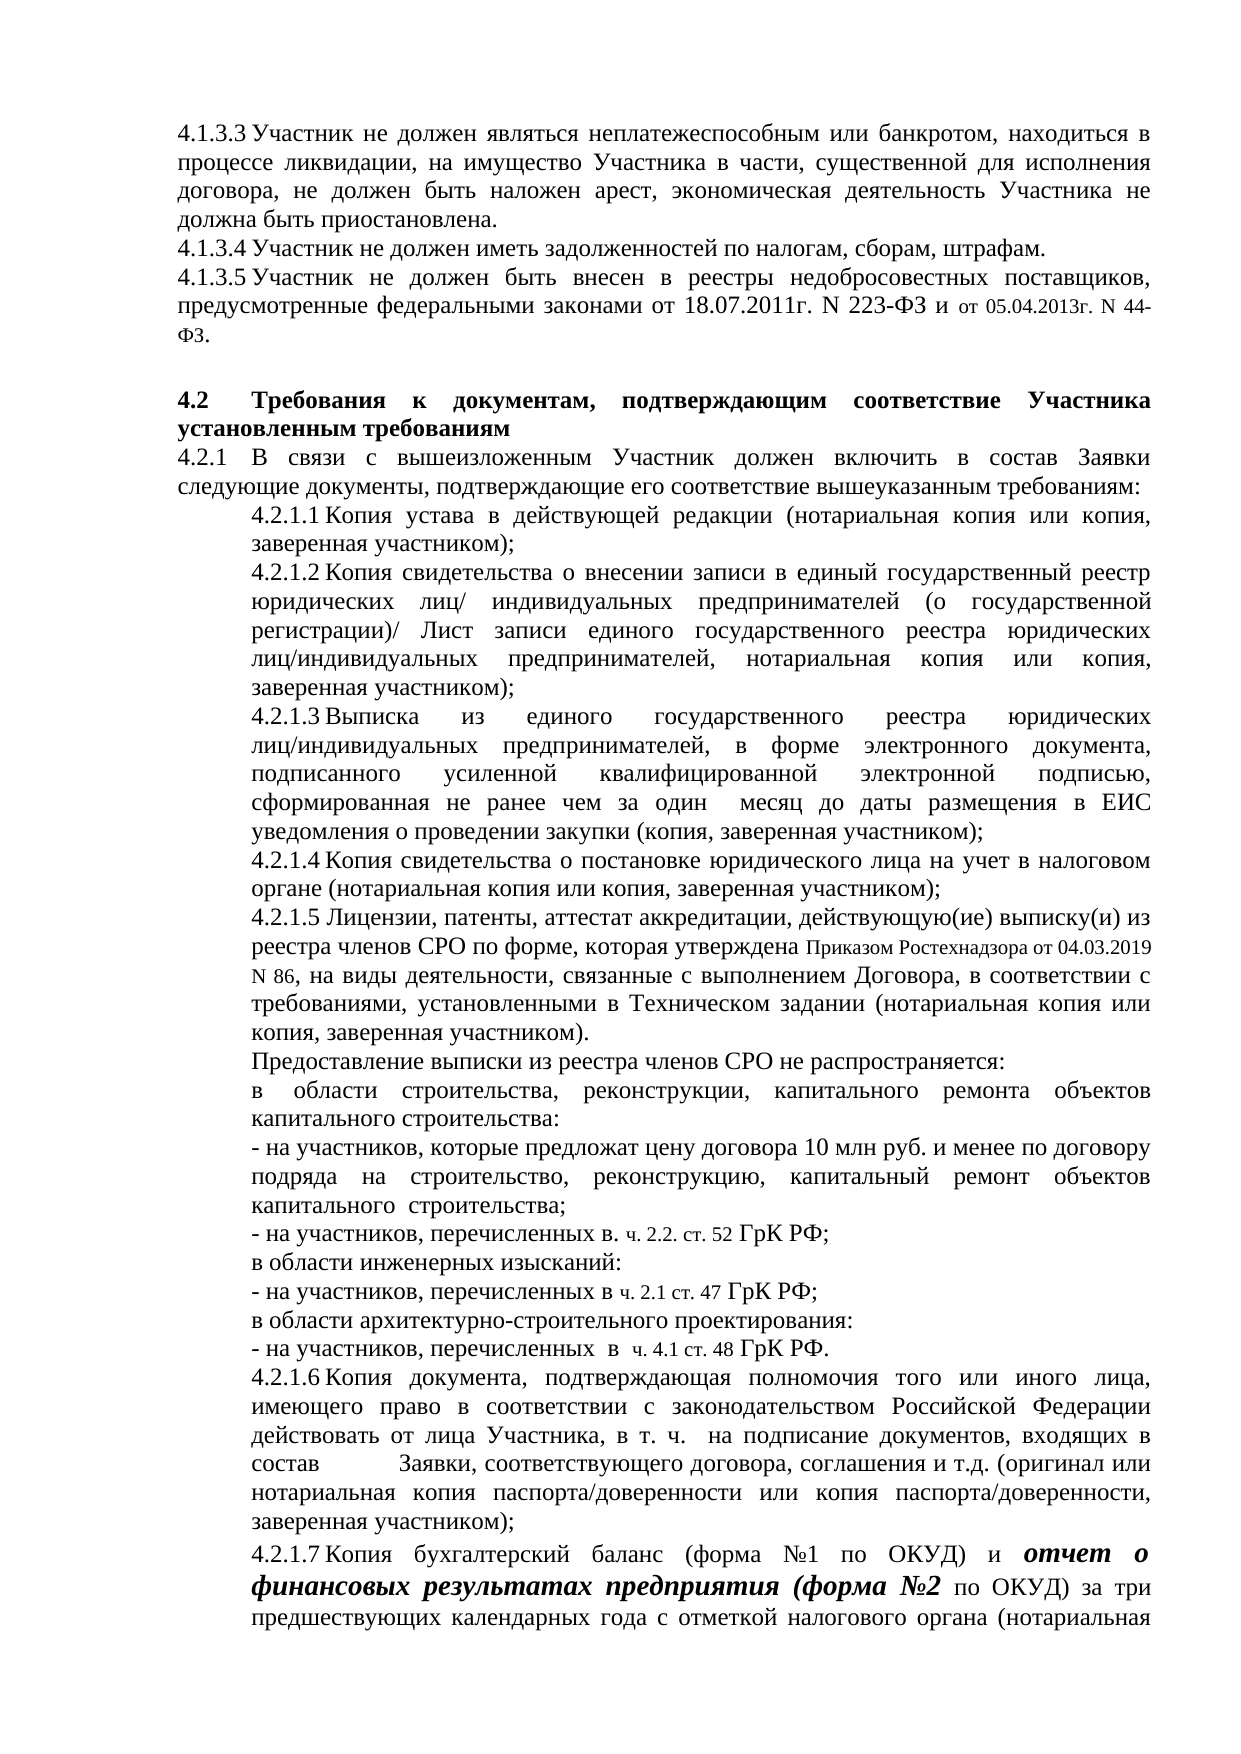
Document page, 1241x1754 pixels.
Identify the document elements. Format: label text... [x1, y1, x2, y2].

list 4.2.1.5 Лицензии, патенты, аттестат аккредитации, действующую(ие) выписку(и) из реестра членов СРО по форме, которая утверждена Приказом Ростехнадзора от 04.03.2019 N 86, на виды деятельности, связанные с выполнением Договора, в соответствии с требованиями, установленными в Техническом задании (нотариальная копия или копия, заверенная участником). [251, 902, 1152, 1046]
text в области архитектурно-строительного проектирования: [251, 1305, 1152, 1333]
subtitle в области строительства, реконструкции, капитального ремонта объектов капитального строительства: [251, 1075, 1152, 1132]
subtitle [251, 1535, 1152, 1631]
subtitle Копия устава в действующей редакции (нотариальная копия или копия, заверенная участником); [251, 500, 1152, 557]
subtitle Предоставление выписки из реестра членов СРО не распространяется: [251, 1046, 1152, 1075]
text - на участников, перечисленных в. ч. 2.2. ст. 52 ГрК РФ; [251, 1218, 1152, 1247]
list Копия документа, подтверждающая полномочия того или иного лица, имеющего право в соответствии с законодательством Российской Федерации действовать от лица Участника, в т. ч. на подписание документов, входящих в состав Заявки, соответствующего договора, соглашения и т.д. (оригинал или нотариальная копия паспорта/доверенности или копия паспорта/доверенности, заверенная участником); [251, 1362, 1152, 1535]
subtitle Копия свидетельства о постановке юридического лица на учет в налоговом органе (нотариальная копия или копия, заверенная участником); [251, 845, 1152, 902]
list - на участников, перечисленных в ч. 4.1 ст. 48 ГрК РФ. [251, 1333, 1152, 1362]
text в области инженерных изысканий: [251, 1247, 1152, 1276]
list Участник не должен иметь задолженностей по налогам, сборам, штрафам. [177, 233, 1152, 262]
subtitle Требования к документам, подтверждающим соответствие Участника установленным требованиям [177, 385, 1152, 442]
text - на участников, перечисленных в ч. 2.1 ст. 47 ГрК РФ; [251, 1276, 1152, 1305]
subtitle Копия свидетельства о внесении записи в единый государственный реестр юридических лиц/ индивидуальных предпринимателей (о государственной регистрации)/ Лист записи единого государственного реестра юридических лиц/индивидуальных предпринимателей, нотариальная копия или копия, заверенная участником); [251, 557, 1152, 701]
subtitle Участник не должен являться неплатежеспособным или банкротом, находиться в процессе ликвидации, на имущество Участника в части, существенной для исполнения договора, не должен быть наложен арест, экономическая деятельность Участника не должна быть приостановлена. [177, 118, 1152, 233]
subtitle Выписка из единого государственного реестра юридических лиц/индивидуальных предпринимателей, в форме электронного документа, подписанного усиленной квалифицированной электронной подписью, сформированная не ранее чем за один месяц до даты размещения в ЕИС уведомления о проведении закупки (копия, заверенная участником); [251, 701, 1152, 845]
subtitle - на участников, которые предложат цену договора 10 млн руб. и менее по договору подряда на строительство, реконструкцию, капитальный ремонт объектов капитального строительства; [251, 1132, 1152, 1218]
subtitle В связи с вышеизложенным Участник должен включить в состав Заявки следующие документы, подтверждающие его соответствие вышеуказанным требованиям: [177, 442, 1152, 500]
list Участник не должен быть внесен в реестры недобросовестных поставщиков, предусмотренные федеральными законами от 18.07.2011г. N 223-ФЗ и от 05.04.2013г. N 44-ФЗ. [177, 262, 1152, 348]
